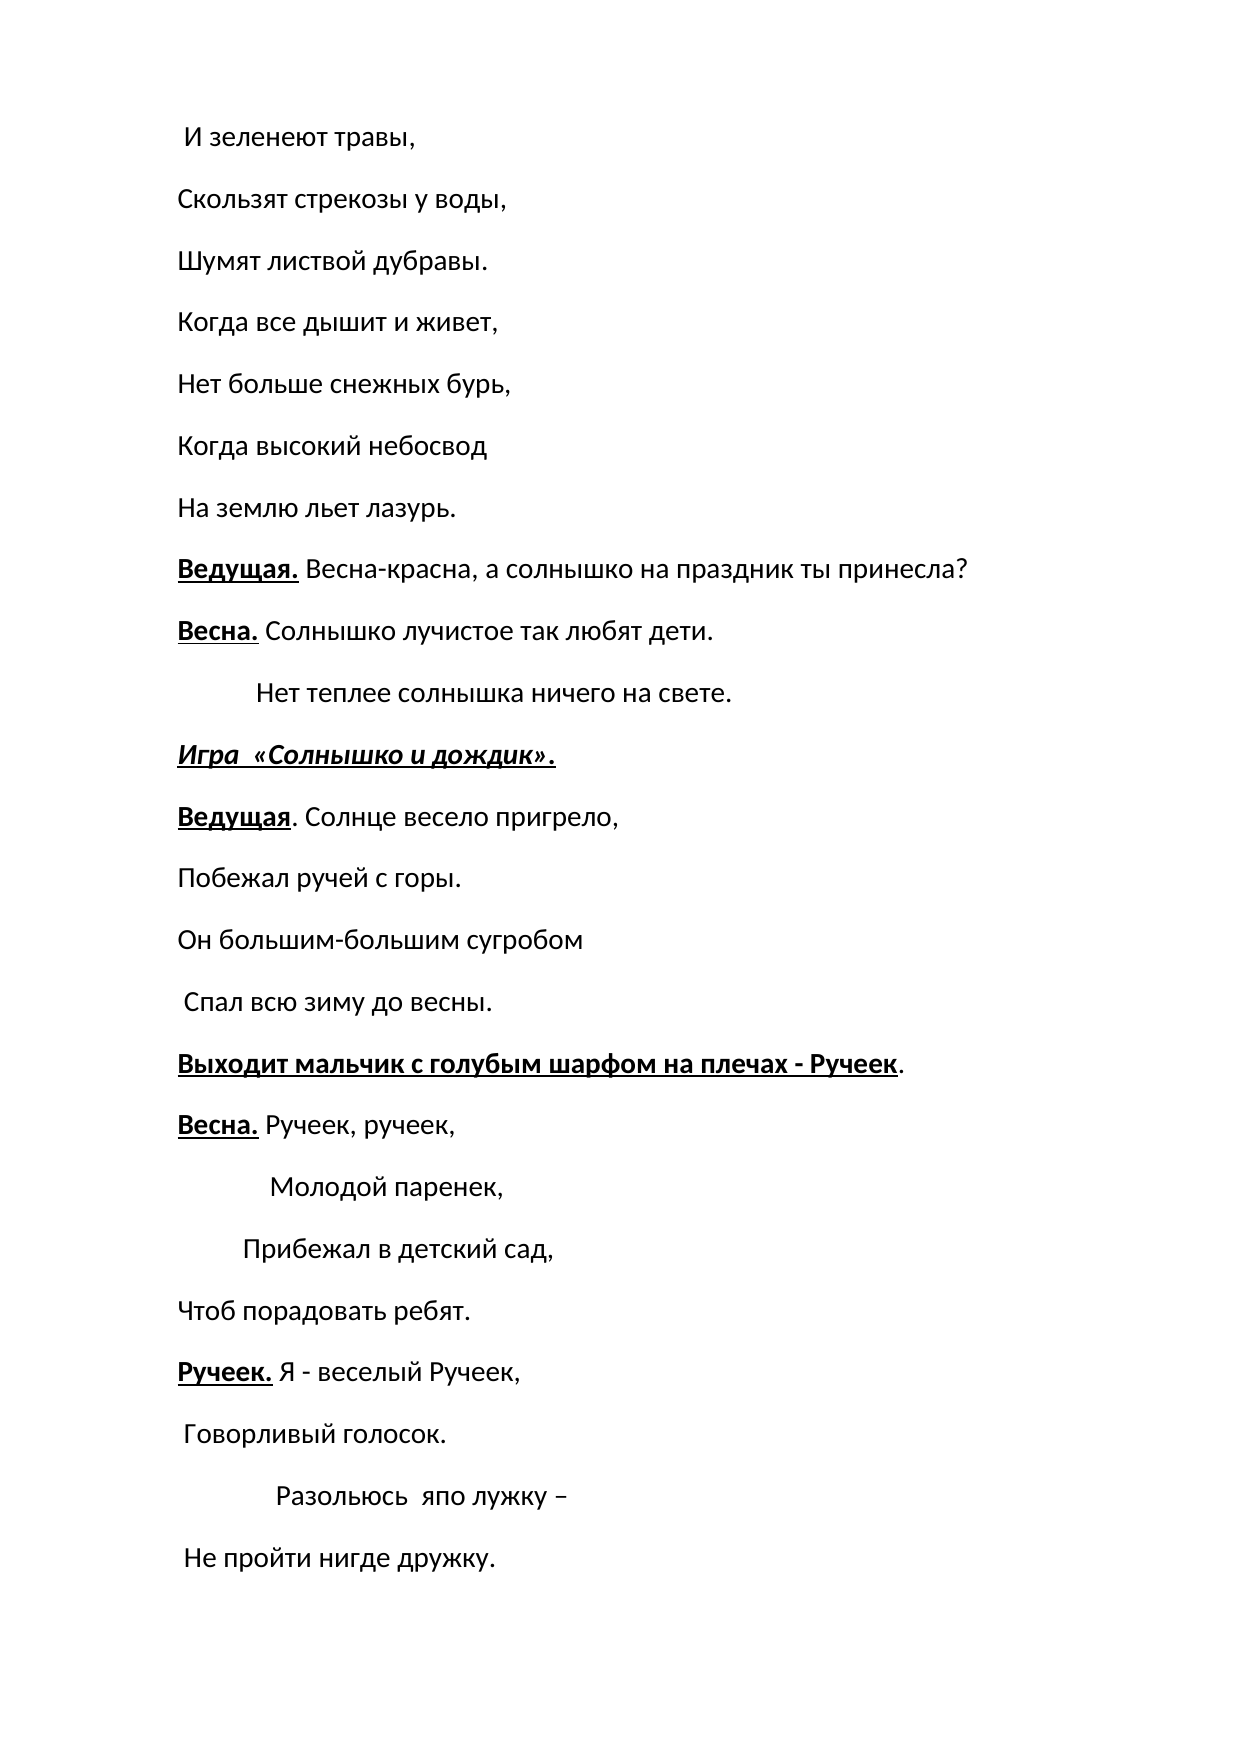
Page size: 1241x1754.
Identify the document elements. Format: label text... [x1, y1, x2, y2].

text Разольюсь япо лужку – [177, 1477, 1152, 1513]
text Прибежал в детский сад, [177, 1230, 1152, 1266]
text Нет больше снежных бурь, [177, 365, 1152, 401]
text На землю льет лазурь. [177, 489, 1152, 524]
text Выходит мальчик с голубым шарфом на плечах - Ручеек. [177, 1045, 1152, 1080]
text Игра «Солнышко и дождик». [177, 736, 1152, 771]
text Ведущая. Весна-красна, а солнышко на праздник ты принесла? [177, 551, 1152, 586]
text И зеленеют травы, [177, 118, 1152, 154]
text Спал всю зиму до весны. [177, 983, 1152, 1018]
text Весна. Ручеек, ручеек, [177, 1106, 1152, 1142]
text Побежал ручей с горы. [177, 859, 1152, 895]
text Когда все дышит и живет, [177, 303, 1152, 339]
text Не пройти нигде дружку. [177, 1539, 1152, 1574]
text Ведущая. Солнце весело пригрело, [177, 798, 1152, 833]
text Нет теплее солнышка ничего на свете. [177, 674, 1152, 710]
text Когда высокий небосвод [177, 427, 1152, 463]
text Шумят листвой дубравы. [177, 242, 1152, 277]
text Молодой паренек, [177, 1168, 1152, 1204]
text Говорливый голосок. [177, 1415, 1152, 1451]
text Ручеек. Я - веселый Ручеек, [177, 1353, 1152, 1389]
text Весна. Солнышко лучистое так любят дети. [177, 612, 1152, 648]
text Скользят стрекозы у воды, [177, 180, 1152, 216]
text Чтоб порадовать ребят. [177, 1292, 1152, 1327]
text Он большим-большим сугробом [177, 921, 1152, 957]
